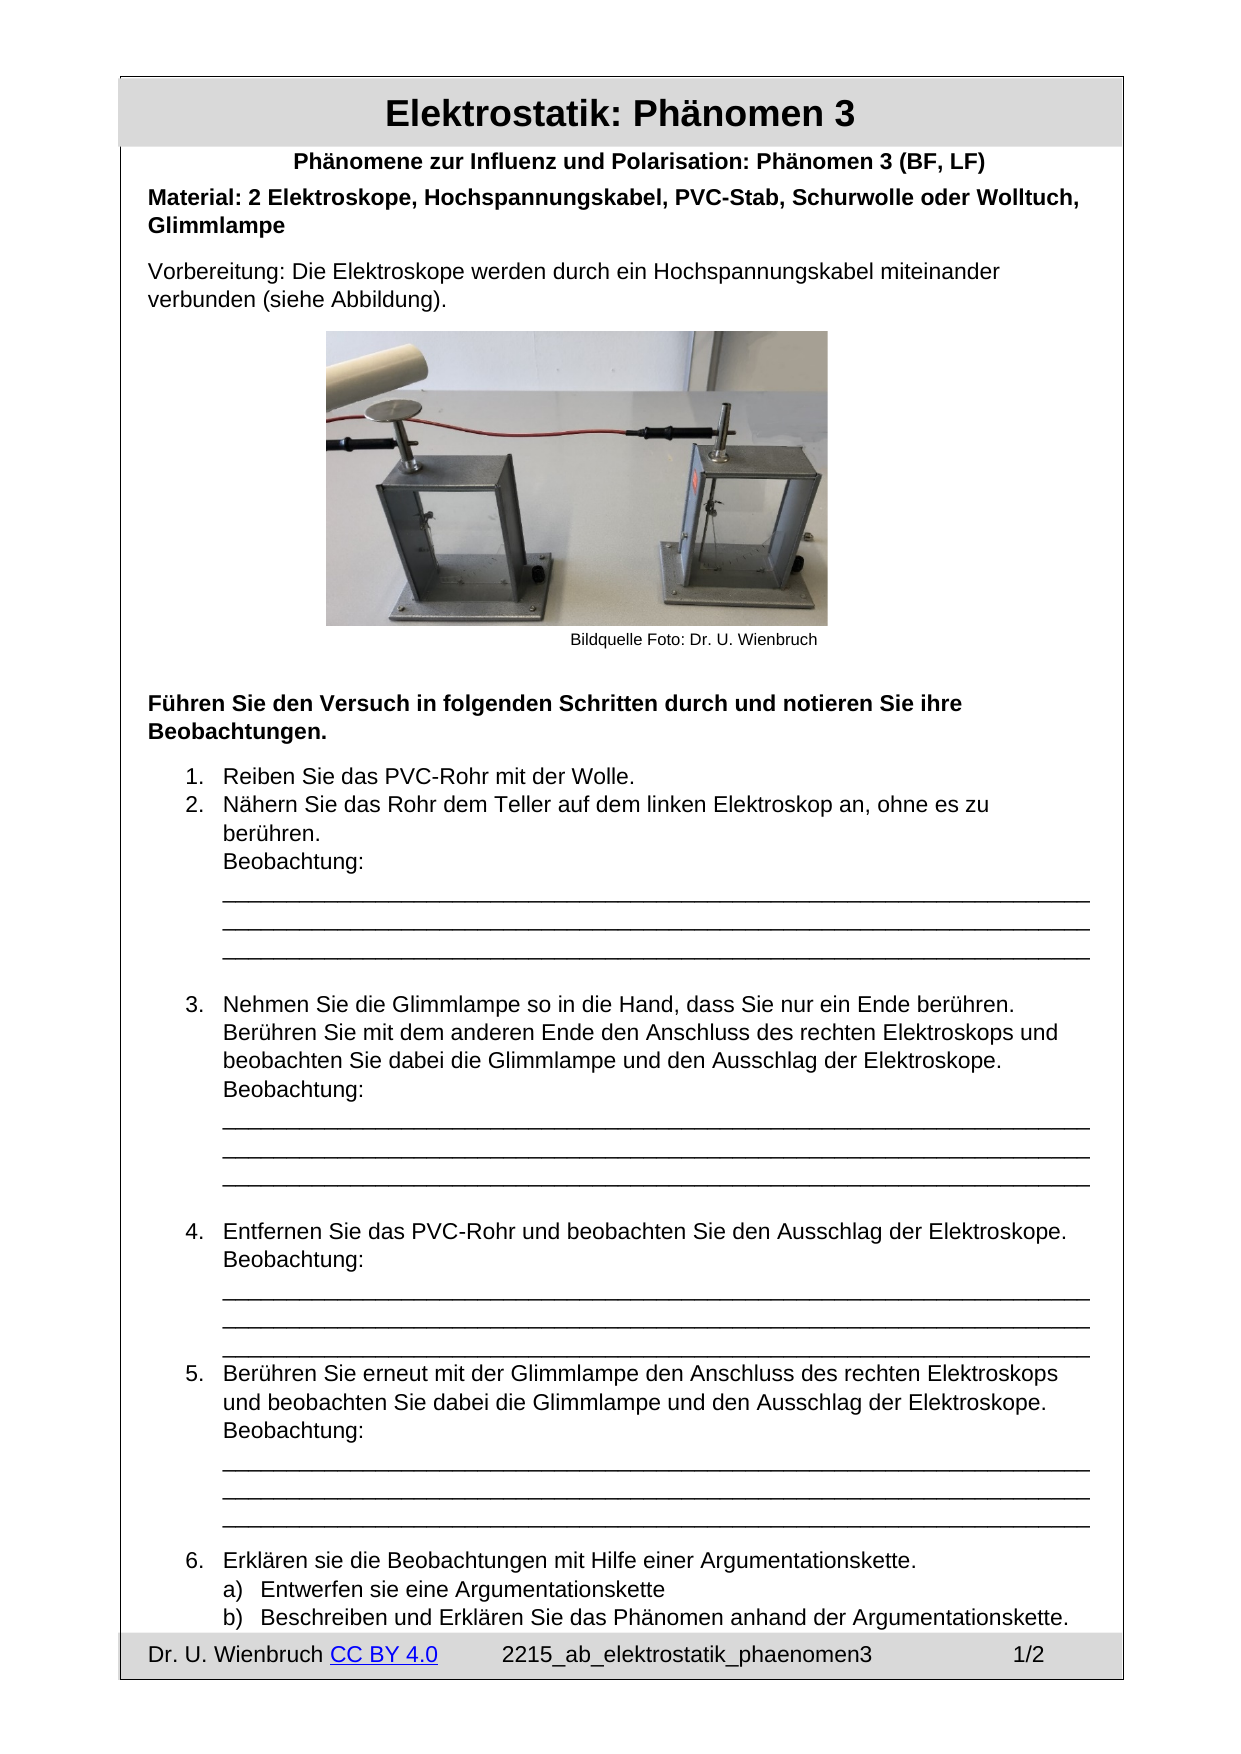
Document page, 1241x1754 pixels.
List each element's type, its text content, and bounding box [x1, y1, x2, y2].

list Phänomene zur Influenz und Polarisation: Phänomen 3 (BF, LF) [185, 148, 1093, 174]
list Berühren Sie erneut mit der Glimmlampe den Anschluss des rechten Elektroskops und beobachten Sie dabei die Glimmlampe und den Ausschlag der Elektroskope. [185, 1360, 1093, 1415]
list Nehmen Sie die Glimmlampe so in die Hand, dass Sie nur ein Ende berühren. Berühren Sie mit dem anderen Ende den Anschluss des rechten Elektroskops und beobachten Sie dabei die Glimmlampe und den Ausschlag der Elektroskope. [185, 991, 1093, 1074]
picture [326, 331, 828, 626]
text Material: 2 Elektroskope, Hochspannungskabel, PVC-Stab, Schurwolle oder Wolltuch, Glimmlampe [148, 184, 1093, 239]
list Entwerfen sie eine Argumentationskette [223, 1576, 1093, 1602]
list Erklären sie die Beobachtungen mit Hilfe einer Argumentationskette. [185, 1547, 1093, 1574]
list Entfernen Sie das PVC-Rohr und beobachten Sie den Ausschlag der Elektroskope. [185, 1218, 1093, 1244]
text Vorbereitung: Die Elektroskope werden durch ein Hochspannungskabel miteinander verbunden (siehe Abbildung). [148, 258, 1093, 312]
list Beschreiben und Erklären Sie das Phänomen anhand der Argumentationskette. [223, 1604, 1093, 1631]
text Beobachtung: ____________________________________________________________________________________________________________________________________________________________________________________________________________ [223, 848, 1093, 960]
list Reiben Sie das PVC-Rohr mit der Wolle. [185, 763, 1093, 789]
text Beobachtung: ____________________________________________________________________________________________________________________________________________________________________________________________________________ [223, 1076, 1093, 1187]
text Beobachtung: ____________________________________________________________________________________________________________________________________________________________________________________________________________ [223, 1246, 1093, 1358]
list Nähern Sie das Rohr dem Teller auf dem linken Elektroskop an, ohne es zu berühren. [185, 791, 1093, 846]
text Führen Sie den Versuch in folgenden Schritten durch und notieren Sie ihre Beobachtungen. [148, 689, 1093, 744]
text Beobachtung: ____________________________________________________________________________________________________________________________________________________________________________________________________________ [223, 1417, 1093, 1529]
